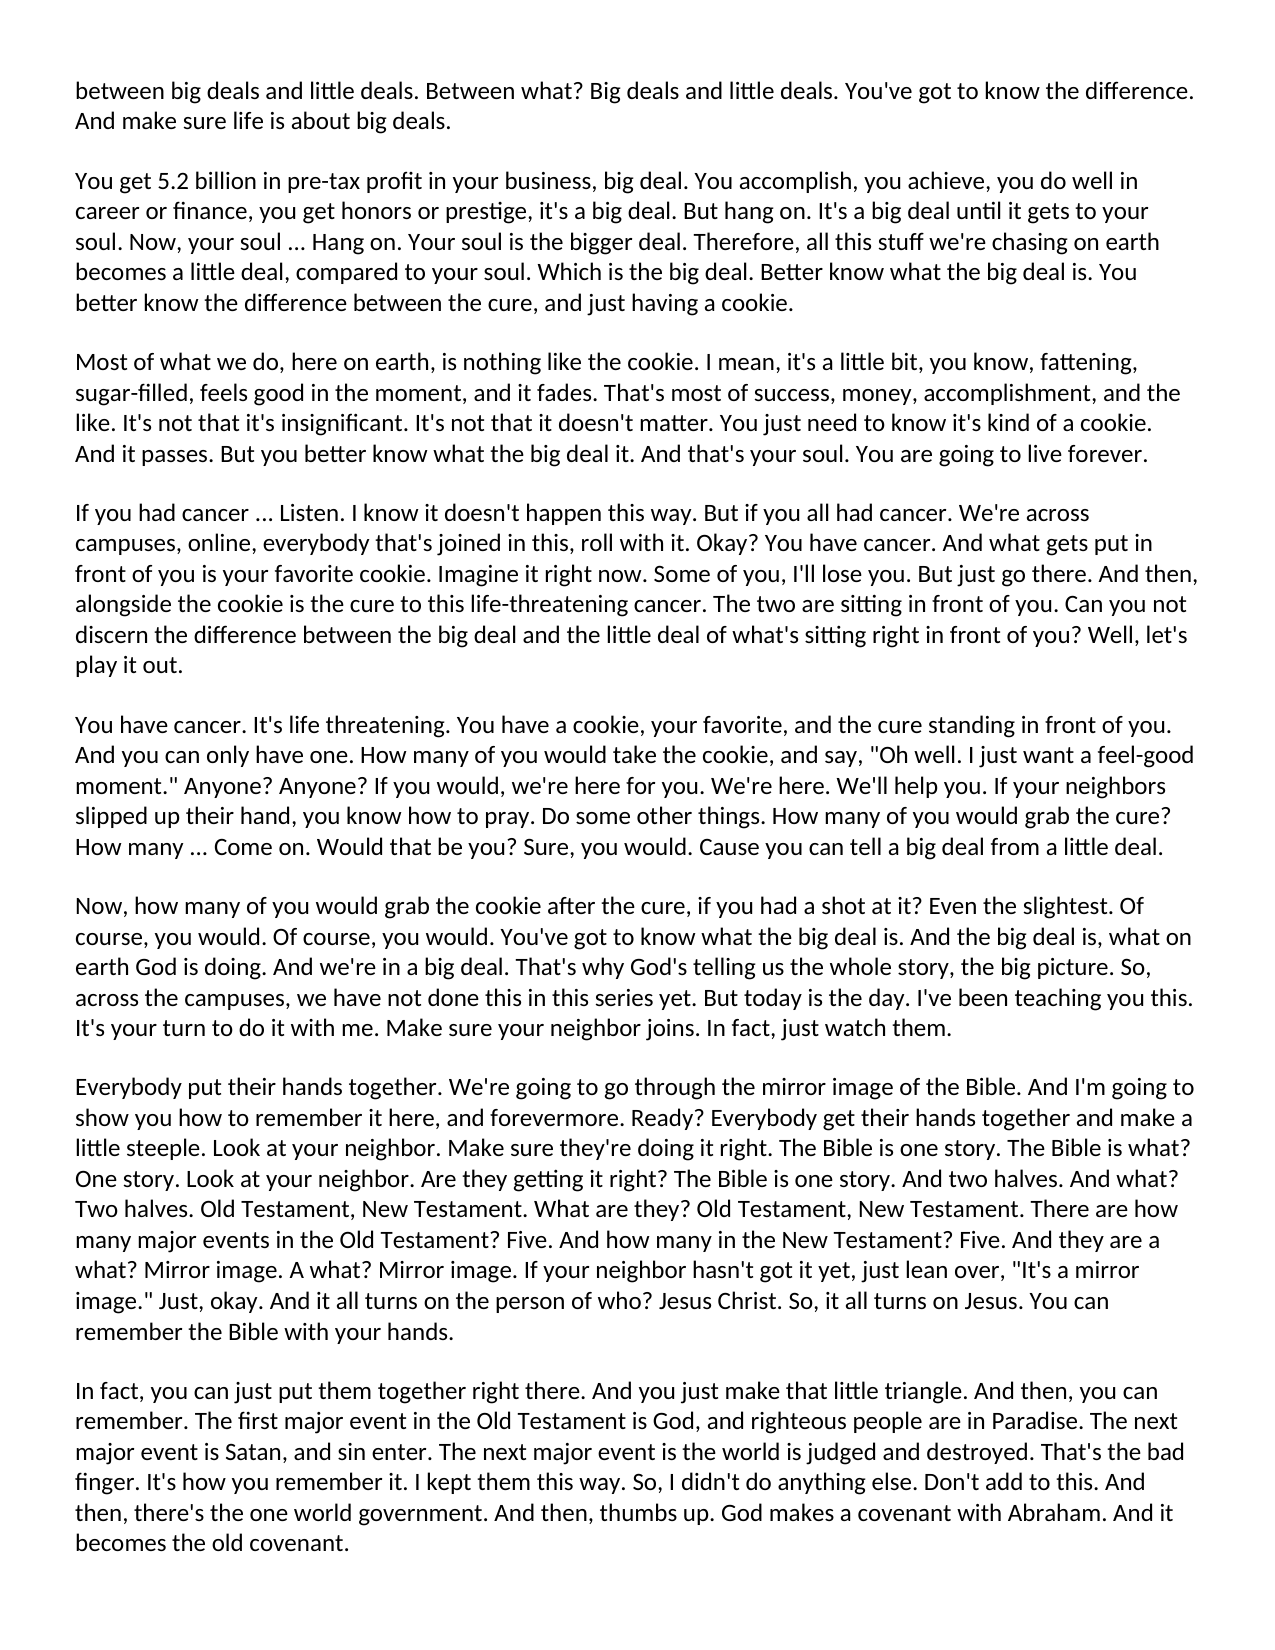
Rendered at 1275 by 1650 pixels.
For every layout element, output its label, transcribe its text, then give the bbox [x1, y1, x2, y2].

text You have cancer. It's life threatening. You have a cookie, your favorite, and the cure standing in front of you. And you can only have one. How many of you would take the cookie, and say, "Oh well. I just want a feel-good moment." Anyone? Anyone? If you would, we're here for you. We're here. We'll help you. If your neighbors slipped up their hand, you know how to pray. Do some other things. How many of you would grab the cure? How many ... Come on. Would that be you? Sure, you would. Cause you can tell a big deal from a little deal. [75, 709, 1200, 861]
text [75, 75, 1200, 136]
text Now, how many of you would grab the cookie after the cure, if you had a shot at it? Even the slightest. Of course, you would. Of course, you would. You've got to know what the big deal is. And the big deal is, what on earth God is doing. And we're in a big deal. That's why God's telling us the whole story, the big picture. So, across the campuses, we have not done this in this series yet. But today is the day. I've been teaching you this. It's your turn to do it with me. Make sure your neighbor joins. In fact, just watch them. [75, 890, 1200, 1043]
text If you had cancer ... Listen. I know it doesn't happen this way. But if you all had cancer. We're across campuses, online, everybody that's joined in this, roll with it. Okay? You have cancer. And what gets put in front of you is your favorite cookie. Imagine it right now. Some of you, I'll lose you. But just go there. And then, alongside the cookie is the cure to this life-threatening cancer. The two are sitting in front of you. Can you not discern the difference between the big deal and the little deal of what's sitting right in front of you? Well, let's play it out. [75, 497, 1200, 680]
text Most of what we do, here on earth, is nothing like the cookie. I mean, it's a little bit, you know, fattening, sugar-filled, feels good in the moment, and it fades. That's most of success, money, accomplishment, and the like. It's not that it's insignificant. It's not that it doesn't matter. You just need to know it's kind of a cookie. And it passes. But you better know what the big deal it. And that's your soul. You are going to live forever. [75, 346, 1200, 468]
text Everybody put their hands together. We're going to go through the mirror image of the Bible. And I'm going to show you how to remember it here, and forevermore. Ready? Everybody get their hands together and make a little steeple. Look at your neighbor. Make sure they're doing it right. The Bible is one story. The Bible is what? One story. Look at your neighbor. Are they getting it right? The Bible is one story. And two halves. And what? Two halves. Old Testament, New Testament. What are they? Old Testament, New Testament. There are how many major events in the Old Testament? Five. And how many in the New Testament? Five. And they are a what? Mirror image. A what? Mirror image. If your neighbor hasn't got it yet, just lean over, "It's a mirror image." Just, okay. And it all turns on the person of who? Jesus Christ. So, it all turns on Jesus. You can remember the Bible with your hands. [75, 1072, 1200, 1346]
text In fact, you can just put them together right there. And you just make that little triangle. And then, you can remember. The first major event in the Old Testament is God, and righteous people are in Paradise. The next major event is Satan, and sin enter. The next major event is the world is judged and destroyed. That's the bad finger. It's how you remember it. I kept them this way. So, I didn't do anything else. Don't add to this. And then, there's the one world government. And then, thumbs up. God makes a covenant with Abraham. And it becomes the old covenant. [75, 1375, 1200, 1558]
text You get 5.2 billion in pre-tax profit in your business, big deal. You accomplish, you achieve, you do well in career or finance, you get honors or prestige, it's a big deal. But hang on. It's a big deal until it gets to your soul. Now, your soul ... Hang on. Your soul is the bigger deal. Therefore, all this stuff we're chasing on earth becomes a little deal, compared to your soul. Which is the big deal. Better know what the big deal is. You better know the difference between the cure, and just having a cookie. [75, 165, 1200, 317]
